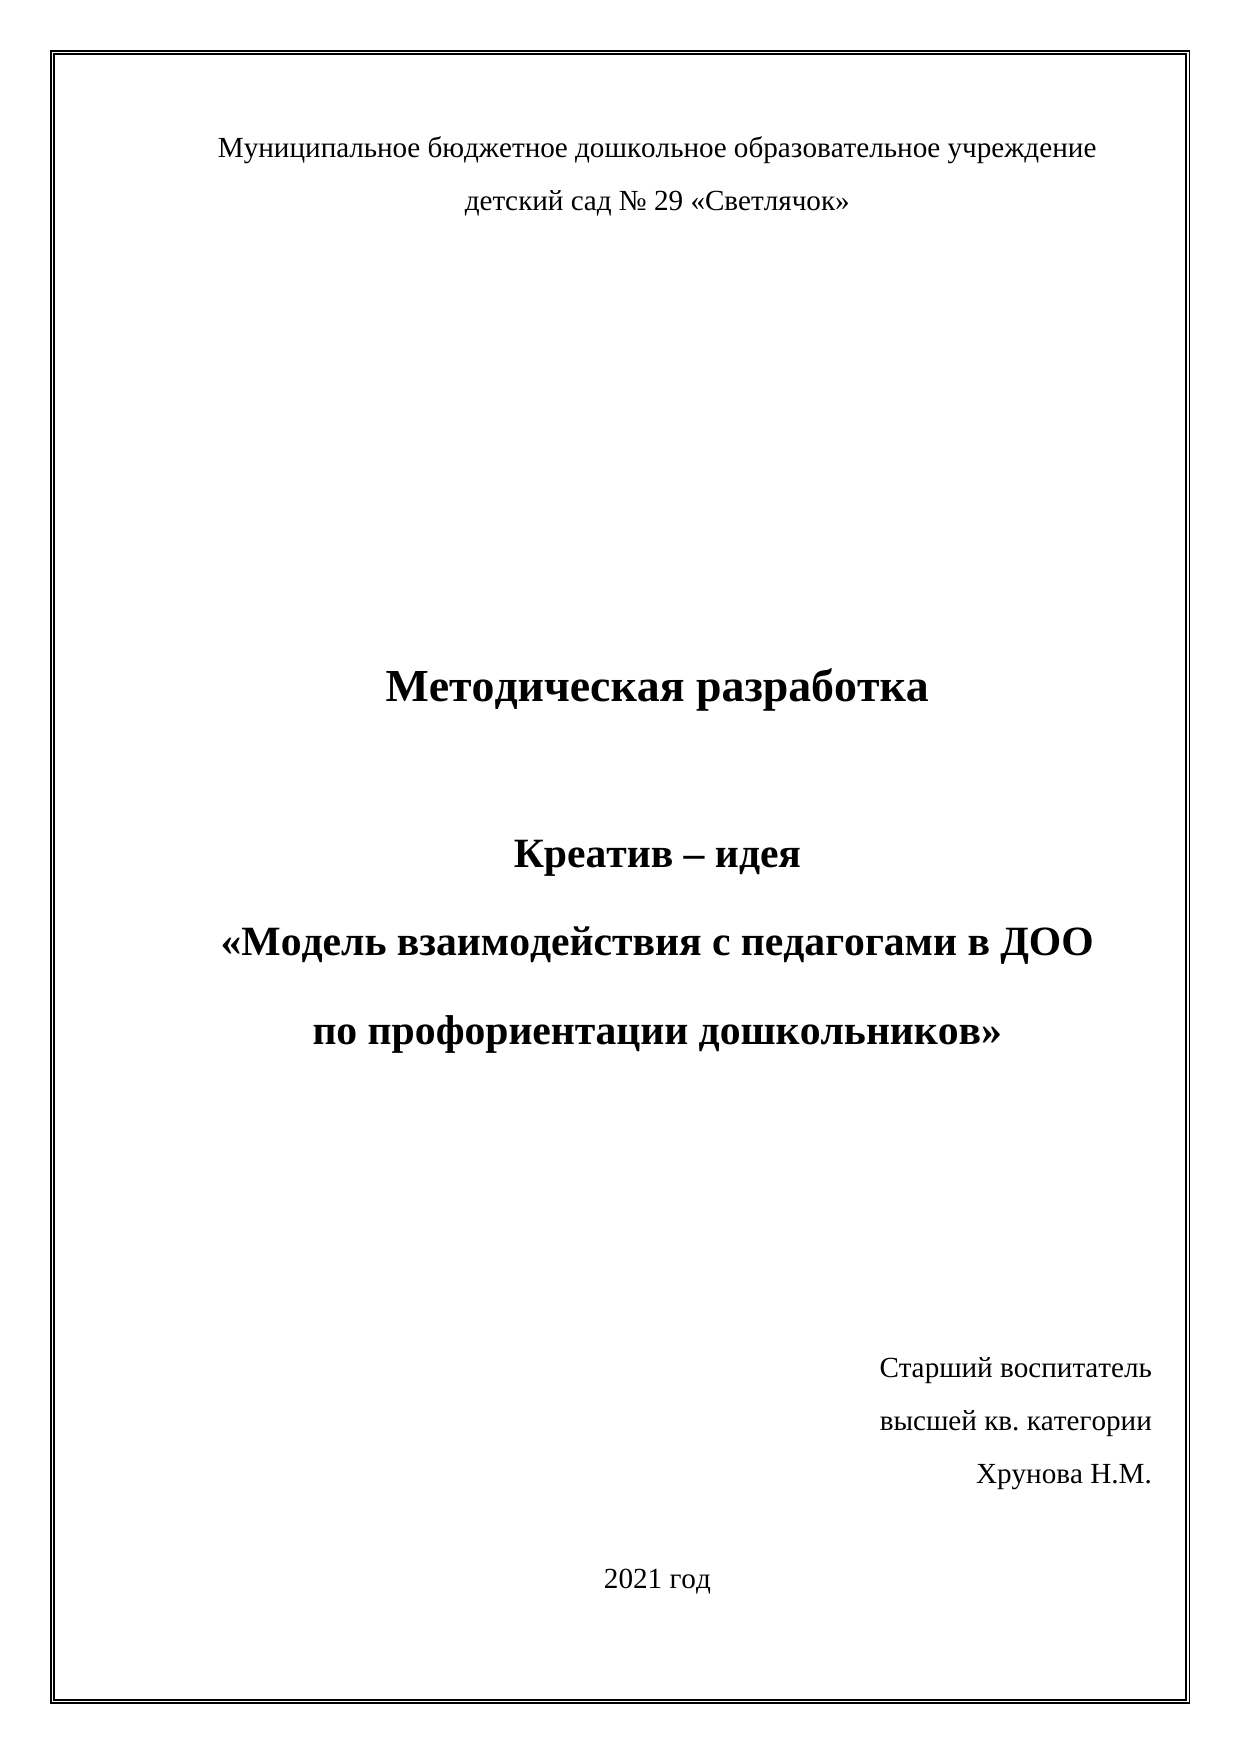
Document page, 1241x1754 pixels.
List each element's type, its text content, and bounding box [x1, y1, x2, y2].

text Методическая разработка [162, 659, 1152, 711]
text «Модель взаимодействия с педагогами в ДОО [162, 917, 1152, 964]
text Муниципальное бюджетное дошкольное образовательное учреждение [162, 131, 1152, 164]
text высшей кв. категории [162, 1403, 1152, 1436]
text Старший воспитатель [162, 1350, 1152, 1384]
text Хрунова Н.М. [162, 1456, 1152, 1489]
text по профориентации дошкольников» [162, 1005, 1152, 1053]
text Креатив – идея [162, 828, 1152, 876]
text детский сад № 29 «Светлячок» [162, 183, 1152, 217]
text 2021 год [162, 1561, 1152, 1595]
